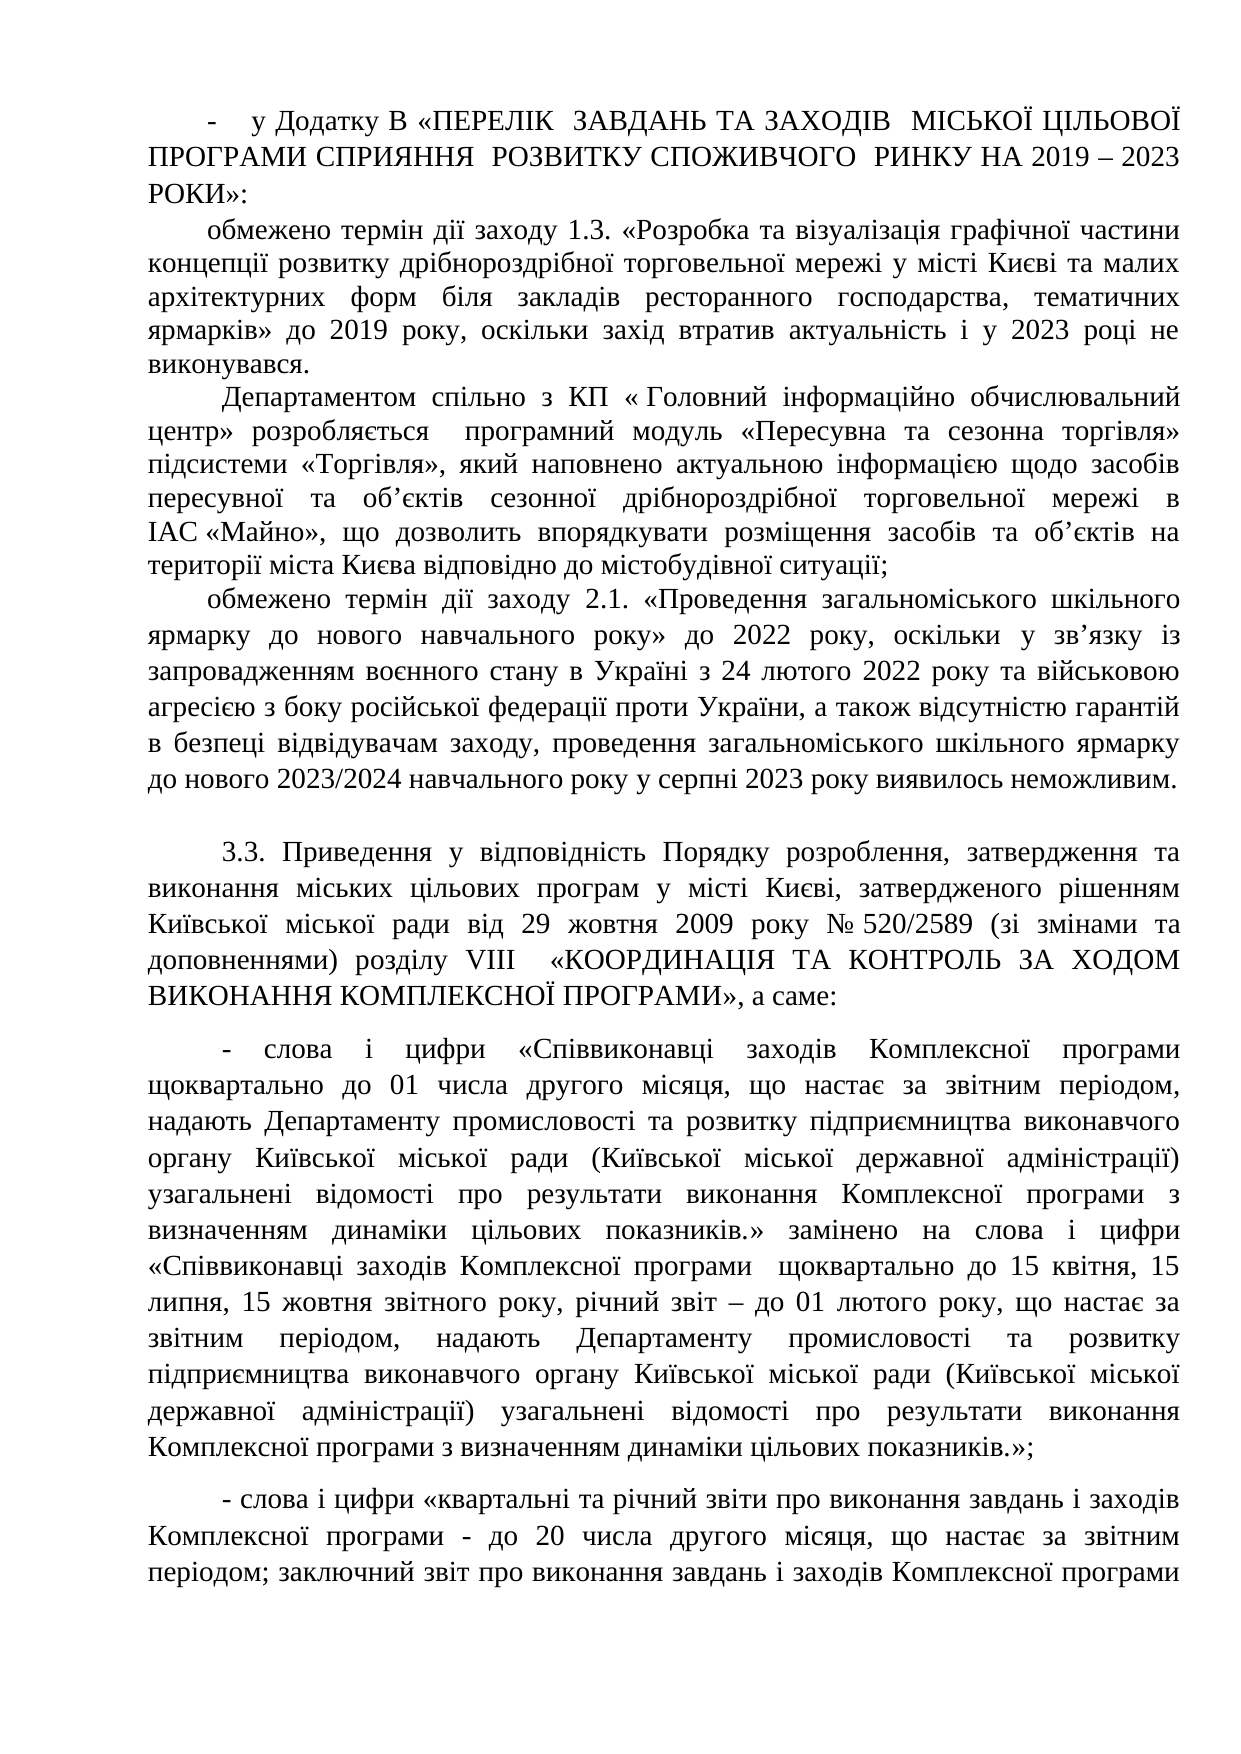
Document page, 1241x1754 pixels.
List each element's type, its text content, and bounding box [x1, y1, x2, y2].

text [148, 1482, 1181, 1587]
text обмежено термін дії заходу 1.3. «Розробка та візуалізація графічної частини концепції розвитку дрібнороздрібної торговельної мережі у місті Києві та малих архітектурних форм біля закладів ресторанного господарства, тематичних ярмарків» до 2019 року, оскільки захід втратив актуальність і у 2023 році не виконувався. [148, 212, 1181, 379]
text 3.3. Приведення у відповідність Порядку розроблення, затвердження та виконання міських цільових програм у місті Києві, затвердженого рішенням Київської міської ради від 29 жовтня 2009 року № 520/2589 (зі змінами та доповненнями) розділу VIII «КООРДИНАЦІЯ ТА КОНТРОЛЬ ЗА ХОДОМ ВИКОНАННЯ КОМПЛЕКСНОЇ ПРОГРАМИ», а саме: [148, 834, 1181, 1012]
text Департаментом спільно з КП « Головний інформаційно обчислювальний центр» розробляється програмний модуль «Пересувна та сезонна торгівля» підсистеми «Торгівля», який наповнено актуальною інформацією щодо засобів пересувної та об’єктів сезонної дрібнороздрібної торговельної мережі в ІАС «Майно», що дозволить впорядкувати розміщення засобів та об’єктів на території міста Києва відповідно до містобудівної ситуації; [148, 379, 1181, 581]
text - слова і цифри «Співвиконавці заходів Комплексної програми щоквартально до 01 числа другого місяця, що настає за звітним періодом, надають Департаменту промисловості та розвитку підприємництва виконавчого органу Київської міської ради (Київської міської державної адміністрації) узагальнені відомості про результати виконання Комплексної програми з визначенням динаміки цільових показників.» замінено на слова і цифри «Співвиконавці заходів Комплексної програми щоквартально до 15 квітня, 15 липня, 15 жовтня звітного року, річний звіт – до 01 лютого року, що настає за звітним періодом, надають Департаменту промисловості та розвитку підприємництва виконавчого органу Київської міської ради (Київської міської державної адміністрації) узагальнені відомості про результати виконання Комплексної програми з визначенням динаміки цільових показників.»; [148, 1031, 1181, 1462]
list у Додатку В «ПЕРЕЛІК ЗАВДАНЬ ТА ЗАХОДІВ МІСЬКОЇ ЦІЛЬОВОЇ ПРОГРАМИ СПРИЯННЯ РОЗВИТКУ СПОЖИВЧОГО РИНКУ НА 2019 – 2023 РОКИ»: [148, 103, 1181, 209]
text обмежено термін дії заходу 2.1. «Проведення загальноміського шкільного ярмарку до нового навчального року» до 2022 року, оскільки у зв’язку із запровадженням воєнного стану в Україні з 24 лютого 2022 року та військовою агресією з боку російської федерації проти України, а також відсутністю гарантій в безпеці відвідувачам заходу, проведення загальноміського шкільного ярмарку до нового 2023/2024 навчального року у серпні 2023 року виявилось неможливим. [148, 581, 1181, 795]
